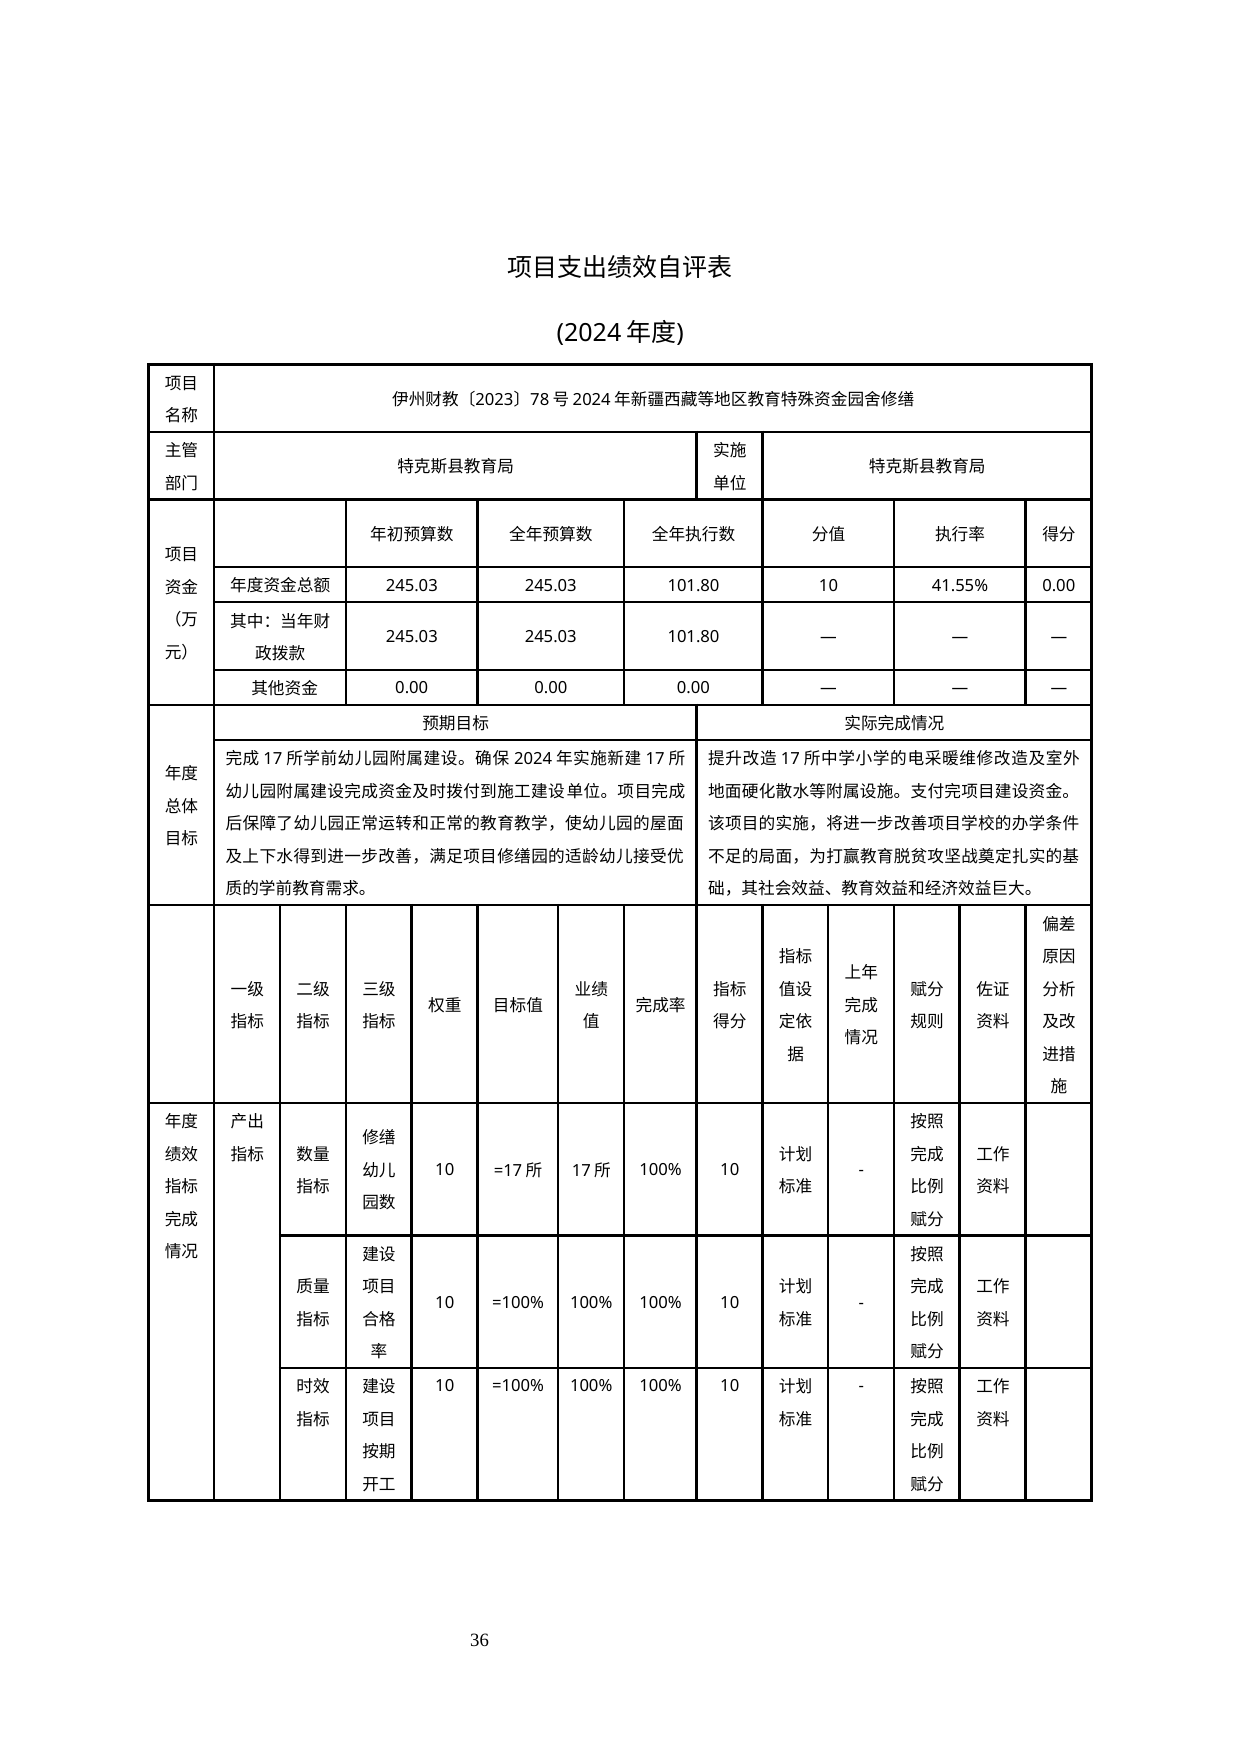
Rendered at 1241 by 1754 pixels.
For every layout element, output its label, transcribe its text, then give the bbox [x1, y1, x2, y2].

table_cell 项目资金（万元） [150, 501, 213, 703]
table_cell 赋分规则 [895, 906, 958, 1101]
table_cell 100% [625, 1237, 695, 1367]
table_cell 三级指标 [347, 906, 410, 1101]
table_cell 245.03 [479, 603, 623, 668]
table_cell 245.03 [347, 568, 476, 601]
table_cell 年度绩效指标完成情况 [150, 1104, 213, 1499]
table_cell 10 [698, 1237, 761, 1367]
table_cell 工作资料 [961, 1369, 1024, 1499]
table_cell 产出指标 [215, 1104, 279, 1499]
table_cell 实际完成情况 [698, 706, 1090, 739]
table_cell 特克斯县教育局 [215, 433, 695, 498]
table_cell 其中：当年财政拨款 [215, 603, 345, 668]
table_cell 质量指标 [281, 1237, 345, 1367]
table_cell 时效指标 [281, 1369, 345, 1499]
table_cell 年度总体目标 [150, 706, 213, 904]
table_cell 建设项目合格率 [347, 1237, 410, 1367]
table_cell 101.80 [625, 603, 761, 668]
table_cell 245.03 [347, 603, 476, 668]
table_cell 佐证资料 [961, 906, 1024, 1101]
table_cell 项目名称 [150, 366, 213, 431]
table_cell 其他资金 [215, 671, 345, 703]
table_cell 10 [413, 1237, 476, 1367]
table_cell — [764, 671, 893, 703]
table_cell 17所 [559, 1104, 623, 1234]
table_cell 分值 [764, 501, 893, 566]
table_cell 工作资料 [961, 1104, 1024, 1234]
table_cell 0.00 [479, 671, 623, 703]
table_cell 计划标准 [764, 1104, 827, 1234]
table_cell 100% [625, 1104, 695, 1234]
table_cell 一级指标 [215, 906, 279, 1101]
table_header 项目支出绩效自评表 [148, 233, 1092, 298]
table_cell 二级指标 [281, 906, 345, 1101]
table_cell 目标值 [479, 906, 557, 1101]
table_cell 特克斯县教育局 [764, 433, 1090, 498]
table_cell =17所 [479, 1104, 557, 1234]
table_cell 100% [559, 1369, 623, 1499]
table_cell 数量指标 [281, 1104, 345, 1234]
table_cell 上年完成情况 [829, 906, 893, 1101]
table_cell 100% [559, 1237, 623, 1367]
table_cell 提升改造17所中学小学的电采暖维修改造及室外地面硬化散水等附属设施。支付完项目建设资金。该项目的实施，将进一步改善项目学校的办学条件不足的局面，为打赢教育脱贫攻坚战奠定扎实的基础，其社会效益、教育效益和经济效益巨大。 [698, 741, 1090, 904]
table_cell =100% [479, 1237, 557, 1367]
table_cell 工作资料 [961, 1237, 1024, 1367]
table_cell 全年预算数 [479, 501, 623, 566]
table_cell 按照完成比例赋分 [895, 1369, 958, 1499]
table_cell 年初预算数 [347, 501, 476, 566]
table_cell 修缮幼儿园数 [347, 1104, 410, 1234]
table_cell =100% [479, 1369, 557, 1499]
table_cell - [829, 1237, 893, 1367]
table_cell 按照完成比例赋分 [895, 1237, 958, 1367]
table_cell 主管部门 [150, 433, 213, 498]
table_cell 100% [625, 1369, 695, 1499]
table_cell [1027, 1104, 1090, 1234]
table_cell [1027, 1369, 1090, 1499]
table_cell — [895, 603, 1024, 668]
table_cell 计划标准 [764, 1369, 827, 1499]
table_cell [150, 906, 213, 1101]
table_cell — [895, 671, 1024, 703]
table_cell 10 [413, 1369, 476, 1499]
table_cell 年度资金总额 [215, 568, 345, 601]
table_cell 245.03 [479, 568, 623, 601]
table_cell 建设项目按期开工率 [347, 1369, 410, 1499]
table_cell 得分 [1027, 501, 1090, 566]
table_cell 10 [698, 1369, 761, 1499]
table_cell — [764, 603, 893, 668]
table_cell — [1027, 603, 1090, 668]
table_cell - [829, 1104, 893, 1234]
table_cell 41.55% [895, 568, 1024, 601]
table_cell 按照完成比例赋分 [895, 1104, 958, 1234]
table_cell 计划标准 [764, 1237, 827, 1367]
table_cell 101.80 [625, 568, 761, 601]
table_cell 偏差原因分析及改进措施 [1027, 906, 1090, 1101]
table_cell [215, 501, 345, 566]
table_cell 伊州财教〔2023〕78号2024年新疆西藏等地区教育特殊资金园舍修缮 [215, 366, 1090, 431]
table_cell [1027, 1237, 1090, 1367]
table_cell 10 [413, 1104, 476, 1234]
table_cell 权重 [413, 906, 476, 1101]
table_cell 0.00 [347, 671, 476, 703]
table_cell 执行率 [895, 501, 1024, 566]
table_cell 全年执行数 [625, 501, 761, 566]
table_cell 10 [764, 568, 893, 601]
table_cell 预期目标 [215, 706, 695, 739]
table_cell 完成率 [625, 906, 695, 1101]
table_cell - [829, 1369, 893, 1499]
table_cell 0.00 [1027, 568, 1090, 601]
table_cell 10 [698, 1104, 761, 1234]
table_cell 完成17所学前幼儿园附属建设。确保2024年实施新建17所幼儿园附属建设完成资金及时拨付到施工建设单位。项目完成后保障了幼儿园正常运转和正常的教育教学，使幼儿园的屋面及上下水得到进一步改善，满足项目修缮园的适龄幼儿接受优质的学前教育需求。 [215, 741, 695, 904]
table_cell 实施单位 [698, 433, 761, 498]
table_cell (2024年度) [148, 298, 1092, 363]
table_cell 指标得分 [698, 906, 761, 1101]
table_cell — [1027, 671, 1090, 703]
table_cell 业绩值 [559, 906, 623, 1101]
table_cell 指标值设定依据 [764, 906, 827, 1101]
table_cell 0.00 [625, 671, 761, 703]
